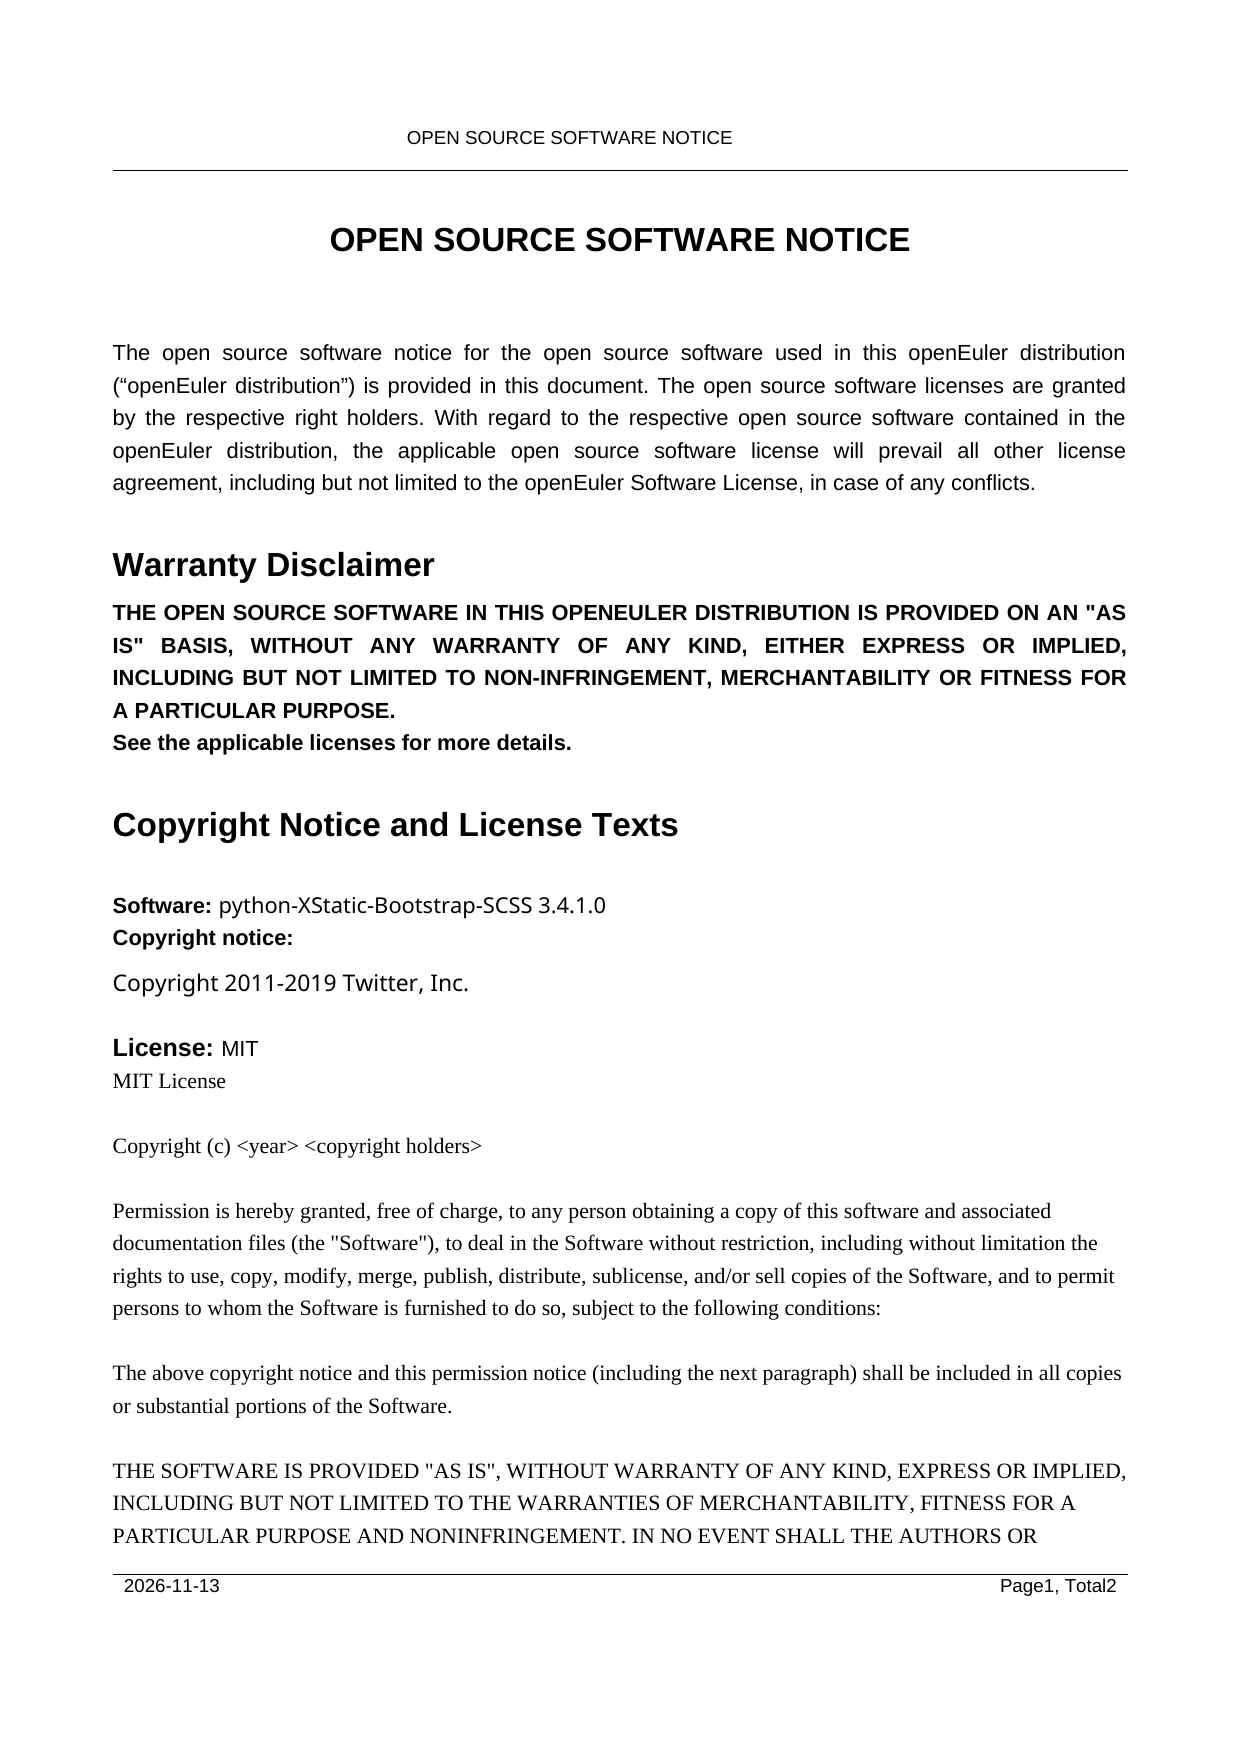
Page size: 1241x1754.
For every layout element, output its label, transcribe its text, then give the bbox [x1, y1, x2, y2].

text Copyright notice: [112, 921, 1128, 954]
text Warranty Disclaimer [112, 531, 1128, 596]
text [112, 1064, 1128, 1551]
text Copyright 2011-2019 Twitter, Inc. [112, 966, 1128, 1031]
title Software: python-XStatic-Bootstrap-SCSS 3.4.1.0 [112, 889, 1128, 921]
text Copyright Notice and License Texts [112, 791, 1128, 856]
text License: MIT [112, 1031, 1128, 1064]
text OPEN SOURCE SOFTWARE NOTICE [112, 206, 1128, 271]
text THE OPEN SOURCE SOFTWARE IN THIS OPENEULER DISTRIBUTION IS PROVIDED ON AN "AS IS" BASIS, WITHOUT ANY WARRANTY OF ANY KIND, EITHER EXPRESS OR IMPLIED, INCLUDING BUT NOT LIMITED TO NON-INFRINGEMENT, MERCHANTABILITY OR FITNESS FOR A PARTICULAR PURPOSE. See the applicable licenses for more details. [112, 596, 1128, 759]
text The open source software notice for the open source software used in this openEuler distribution (“openEuler distribution”) is provided in this document. The open source software licenses are granted by the respective right holders. With regard to the respective open source software contained in the openEuler distribution, the applicable open source software license will prevail all other license agreement, including but not limited to the openEuler Software License, in case of any conflicts. [112, 336, 1128, 499]
